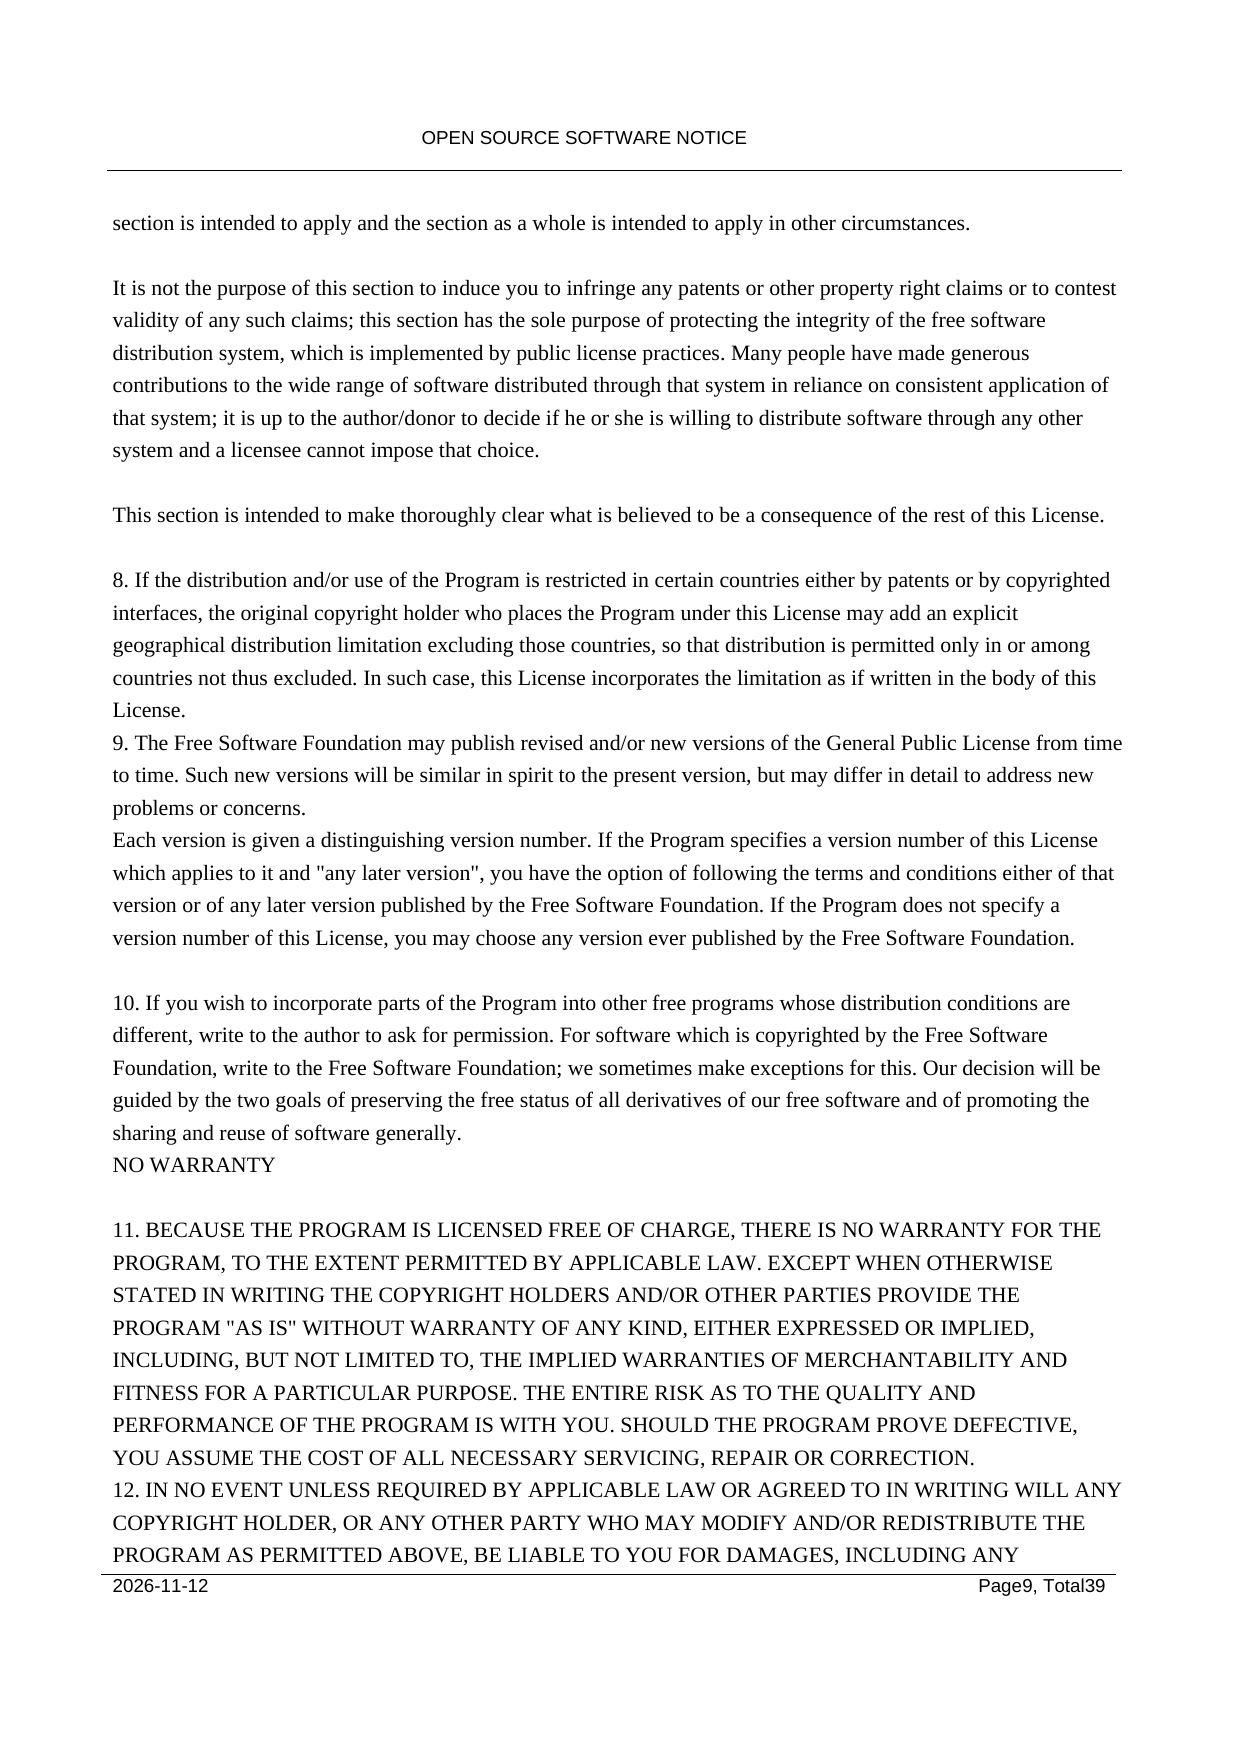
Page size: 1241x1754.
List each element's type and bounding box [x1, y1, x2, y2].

text [112, 206, 1128, 1571]
